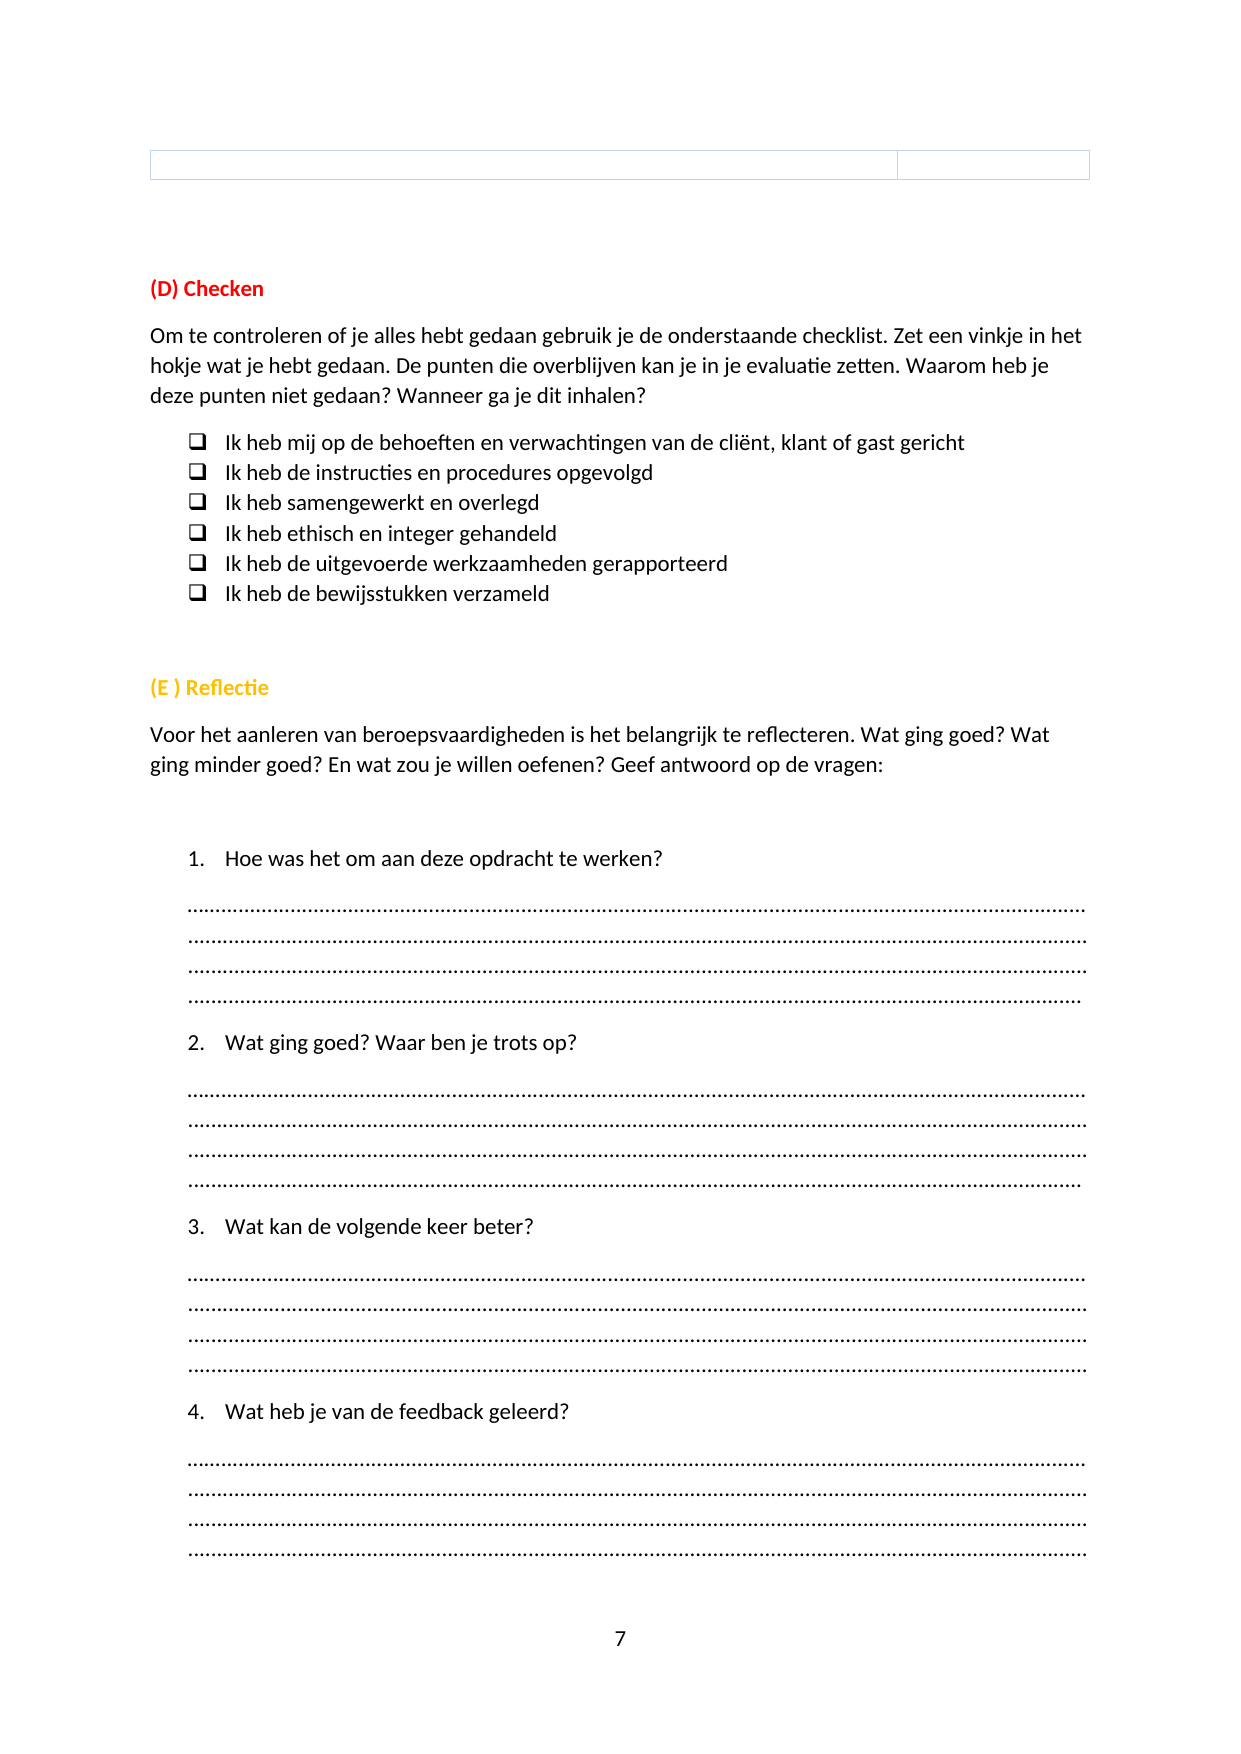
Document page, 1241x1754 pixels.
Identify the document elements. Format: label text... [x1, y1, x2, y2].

list Ik heb ethisch en integer gehandeld [187, 519, 1090, 547]
text …............................................................................................................................................................................................................................................................................................................................................................................................................................................................................................................................................................................................................................................ [187, 891, 1090, 1009]
list Ik heb de instructies en procedures opgevolgd [187, 458, 1090, 486]
list Hoe was het om aan deze opdracht te werken? [187, 844, 1090, 872]
list Ik heb de uitgevoerde werkzaamheden gerapporteerd [187, 549, 1090, 577]
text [187, 1444, 1090, 1562]
text Voor het aanleren van beroepsvaardigheden is het belangrijk te reflecteren. Wat ging goed? Wat ging minder goed? En wat zou je willen oefenen? Geef antwoord op de vragen: [150, 720, 1090, 778]
list Ik heb mij op de behoeften en verwachtingen van de cliënt, klant of gast gericht [187, 428, 1090, 456]
list Ik heb samengewerkt en overlegd [187, 488, 1090, 516]
list Ik heb de bewijsstukken verzameld [187, 579, 1090, 607]
text …............................................................................................................................................................................................................................................................................................................................................................................................................................................................................................................................................................................................................................................ [187, 1075, 1090, 1193]
list Wat ging goed? Waar ben je trots op? [187, 1028, 1090, 1056]
list Wat kan de volgende keer beter? [187, 1212, 1090, 1240]
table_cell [151, 151, 897, 179]
text (E ) Reflectie [150, 673, 1090, 701]
list Wat heb je van de feedback geleerd? [187, 1397, 1090, 1425]
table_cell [898, 151, 1089, 179]
text (D) Checken [150, 274, 1090, 302]
text Om te controleren of je alles hebt gedaan gebruik je de onderstaande checklist. Zet een vinkje in het hokje wat je hebt gedaan. De punten die overblijven kan je in je evaluatie zetten. Waarom heb je deze punten niet gedaan? Wanneer ga je dit inhalen? [150, 321, 1090, 409]
